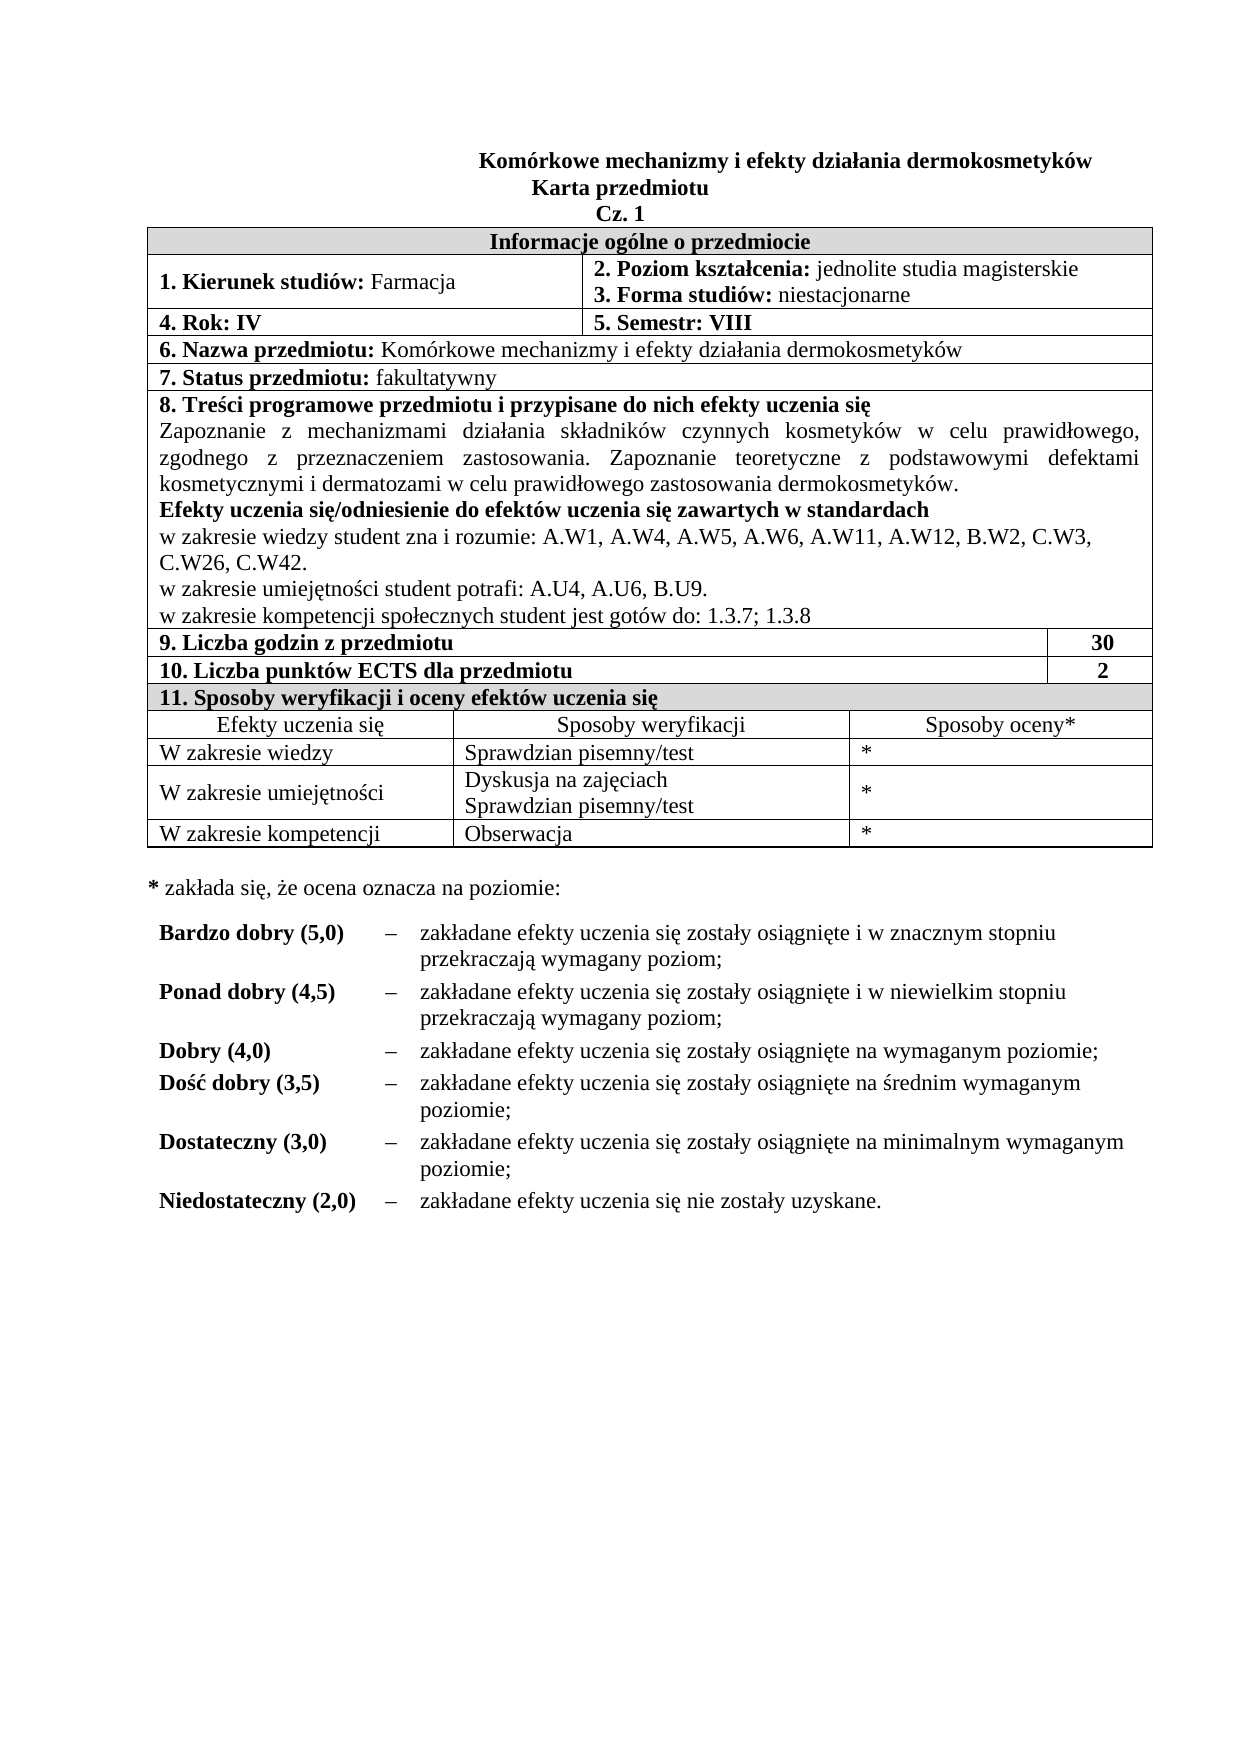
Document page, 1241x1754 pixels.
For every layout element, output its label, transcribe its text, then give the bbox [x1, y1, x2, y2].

table_cell – [374, 972, 408, 1031]
table_cell 9. Liczba godzin z przedmiotu [148, 629, 1047, 656]
table_cell W zakresie umiejętności [148, 766, 453, 819]
table_cell zakładane efekty uczenia się nie zostały uzyskane. [409, 1181, 1152, 1214]
table_cell – [374, 1122, 408, 1181]
text Cz. 1 [148, 200, 1093, 227]
text * zakłada się, że ocena oznacza na poziomie: [148, 874, 1093, 900]
text Karta przedmiotu [148, 174, 1093, 200]
table_cell Dyskusja na zajęciach Sprawdzian pisemny/test [454, 766, 849, 819]
table_header Informacje ogólne o przedmiocie [148, 228, 1152, 254]
table_cell 6. Nazwa przedmiotu: Komórkowe mechanizmy i efekty działania dermokosmetyków [148, 336, 1152, 363]
table_cell Dość dobry (3,5) [148, 1063, 374, 1122]
table_cell 4. Rok: IV [148, 309, 582, 335]
table_cell – [374, 1031, 408, 1063]
table_cell Ponad dobry (4,5) [148, 972, 374, 1031]
table_cell – [374, 1063, 408, 1122]
table_cell W zakresie wiedzy [148, 739, 453, 765]
table_cell 1. Kierunek studiów: Farmacja [148, 255, 582, 308]
table_cell * [850, 766, 1152, 819]
table_cell zakładane efekty uczenia się zostały osiągnięte i w niewielkim stopniu przekraczają wymagany poziom; [409, 972, 1152, 1031]
table_header Bardzo dobry (5,0) [148, 913, 374, 972]
table_cell Sposoby weryfikacji [454, 711, 849, 738]
table_cell * [850, 820, 1152, 846]
table_header – [374, 913, 408, 972]
table_cell Dobry (4,0) [148, 1031, 374, 1063]
table_cell Zapoznanie z mechanizmami działania składników czynnych kosmetyków w celu prawidłowego, zgodnego z przeznaczeniem zastosowania. Zapoznanie teoretyczne z podstawowymi defektami kosmetycznymi i dermatozami w celu prawidłowego zastosowania dermokosmetyków. Efekty uczenia się/odniesienie do efektów uczenia się zawartych w standardach w zakresie wiedzy student zna i rozumie: A.W1, A.W4, A.W5, A.W6, A.W11, A.W12, B.W2, C.W3, C.W26, C.W42. w zakresie umiejętności student potrafi: A.U4, A.U6, B.U9. w zakresie kompetencji społecznych student jest gotów do: 1.3.7; 1.3.8 [148, 418, 1152, 628]
text Komórkowe mechanizmy i efekty działania dermokosmetyków [148, 148, 1093, 174]
table_cell 11. Sposoby weryfikacji i oceny efektów uczenia się [148, 684, 1152, 710]
table_cell W zakresie kompetencji [148, 820, 453, 846]
table_cell zakładane efekty uczenia się zostały osiągnięte na minimalnym wymaganym poziomie; [409, 1122, 1152, 1181]
table_cell zakładane efekty uczenia się zostały osiągnięte na wymaganym poziomie; [409, 1031, 1152, 1063]
table_cell Niedostateczny (2,0) [148, 1181, 374, 1214]
table_cell 7. Status przedmiotu: fakultatywny [148, 364, 1152, 390]
table_cell 5. Semestr: VIII [583, 309, 1152, 335]
table_header zakładane efekty uczenia się zostały osiągnięte i w znacznym stopniu przekraczają wymagany poziom; [409, 913, 1152, 972]
table_cell Sprawdzian pisemny/test [454, 739, 849, 765]
table_cell 2 [1048, 657, 1152, 683]
table_cell Dostateczny (3,0) [148, 1122, 374, 1181]
table_cell zakładane efekty uczenia się zostały osiągnięte na średnim wymaganym poziomie; [409, 1063, 1152, 1122]
table_cell Efekty uczenia się [148, 711, 453, 738]
table_cell Sposoby oceny* [850, 711, 1152, 738]
table_cell Obserwacja [454, 820, 849, 846]
table_cell * [850, 739, 1152, 765]
table_cell 8. Treści programowe przedmiotu i przypisane do nich efekty uczenia się [148, 391, 1152, 417]
table_cell 10. Liczba punktów ECTS dla przedmiotu [148, 657, 1047, 683]
table_cell 30 [1048, 629, 1152, 656]
table_cell 2. Poziom kształcenia: jednolite studia magisterskie 3. Forma studiów: niestacjonarne [583, 255, 1152, 308]
table_cell – [374, 1181, 408, 1214]
